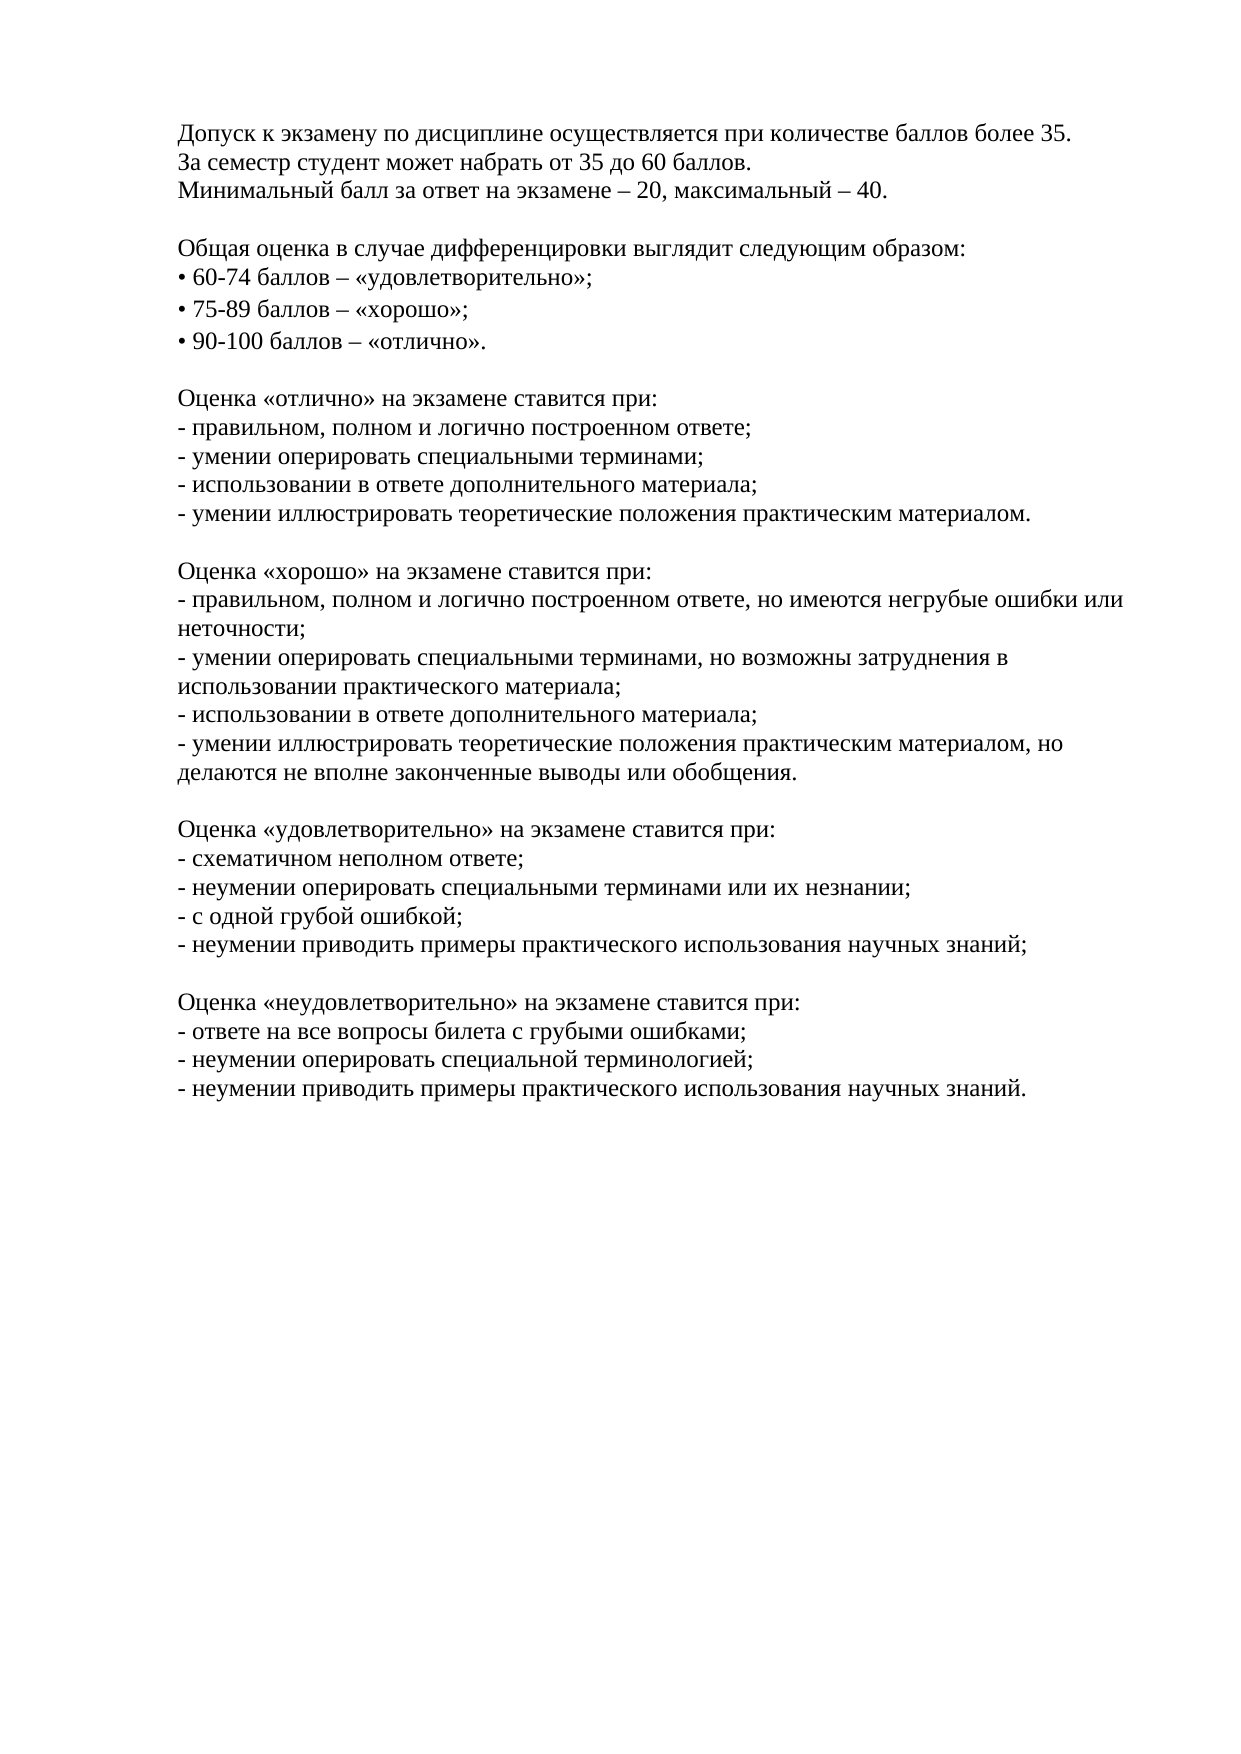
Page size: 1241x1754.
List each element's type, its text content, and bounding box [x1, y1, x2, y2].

text - правильном, полном и логично построенном ответе; [177, 412, 1152, 441]
text - схематичном неполном ответе; [177, 843, 1152, 872]
text - использовании в ответе дополнительного материала; [177, 699, 1152, 728]
text Оценка «хорошо» на экзамене ставится при: [177, 556, 1152, 584]
text Оценка «удовлетворительно» на экзамене ставится при: [177, 814, 1152, 843]
text - неумении оперировать специальной терминологией; [177, 1044, 1152, 1073]
text - неумении оперировать специальными терминами или их незнании; [177, 872, 1152, 901]
text Оценка «отлично» на экзамене ставится при: [177, 383, 1152, 412]
text - умении оперировать специальными терминами, но возможны затруднения в использовании практического материала; [177, 642, 1152, 699]
text • 75-89 баллов – «хорошо»; [177, 294, 1152, 323]
text - неумении приводить примеры практического использования научных знаний; [177, 929, 1152, 958]
text Общая оценка в случае дифференцировки выглядит следующим образом: [177, 233, 1152, 262]
text • 60-74 баллов – «удовлетворительно»; [177, 262, 1152, 291]
text - умении иллюстрировать теоретические положения практическим материалом, но делаются не вполне законченные выводы или обобщения. [177, 728, 1152, 786]
text - с одной грубой ошибкой; [177, 901, 1152, 929]
text За семестр студент может набрать от 35 до 60 баллов. [177, 147, 1152, 176]
text - умении оперировать специальными терминами; [177, 441, 1152, 469]
text - умении иллюстрировать теоретические положения практическим материалом. [177, 498, 1152, 527]
text - правильном, полном и логично построенном ответе, но имеются негрубые ошибки или неточности; [177, 584, 1152, 642]
text - использовании в ответе дополнительного материала; [177, 469, 1152, 498]
text - ответе на все вопросы билета с грубыми ошибками; [177, 1016, 1152, 1044]
text - неумении приводить примеры практического использования научных знаний. [177, 1073, 1152, 1102]
text Минимальный балл за ответ на экзамене – 20, максимальный – 40. [177, 176, 1152, 204]
text Оценка «неудовлетворительно» на экзамене ставится при: [177, 987, 1152, 1016]
text • 90-100 баллов – «отлично». [177, 326, 1152, 354]
text Допуск к экзамену по дисциплине осуществляется при количестве баллов более 35. [177, 118, 1152, 147]
